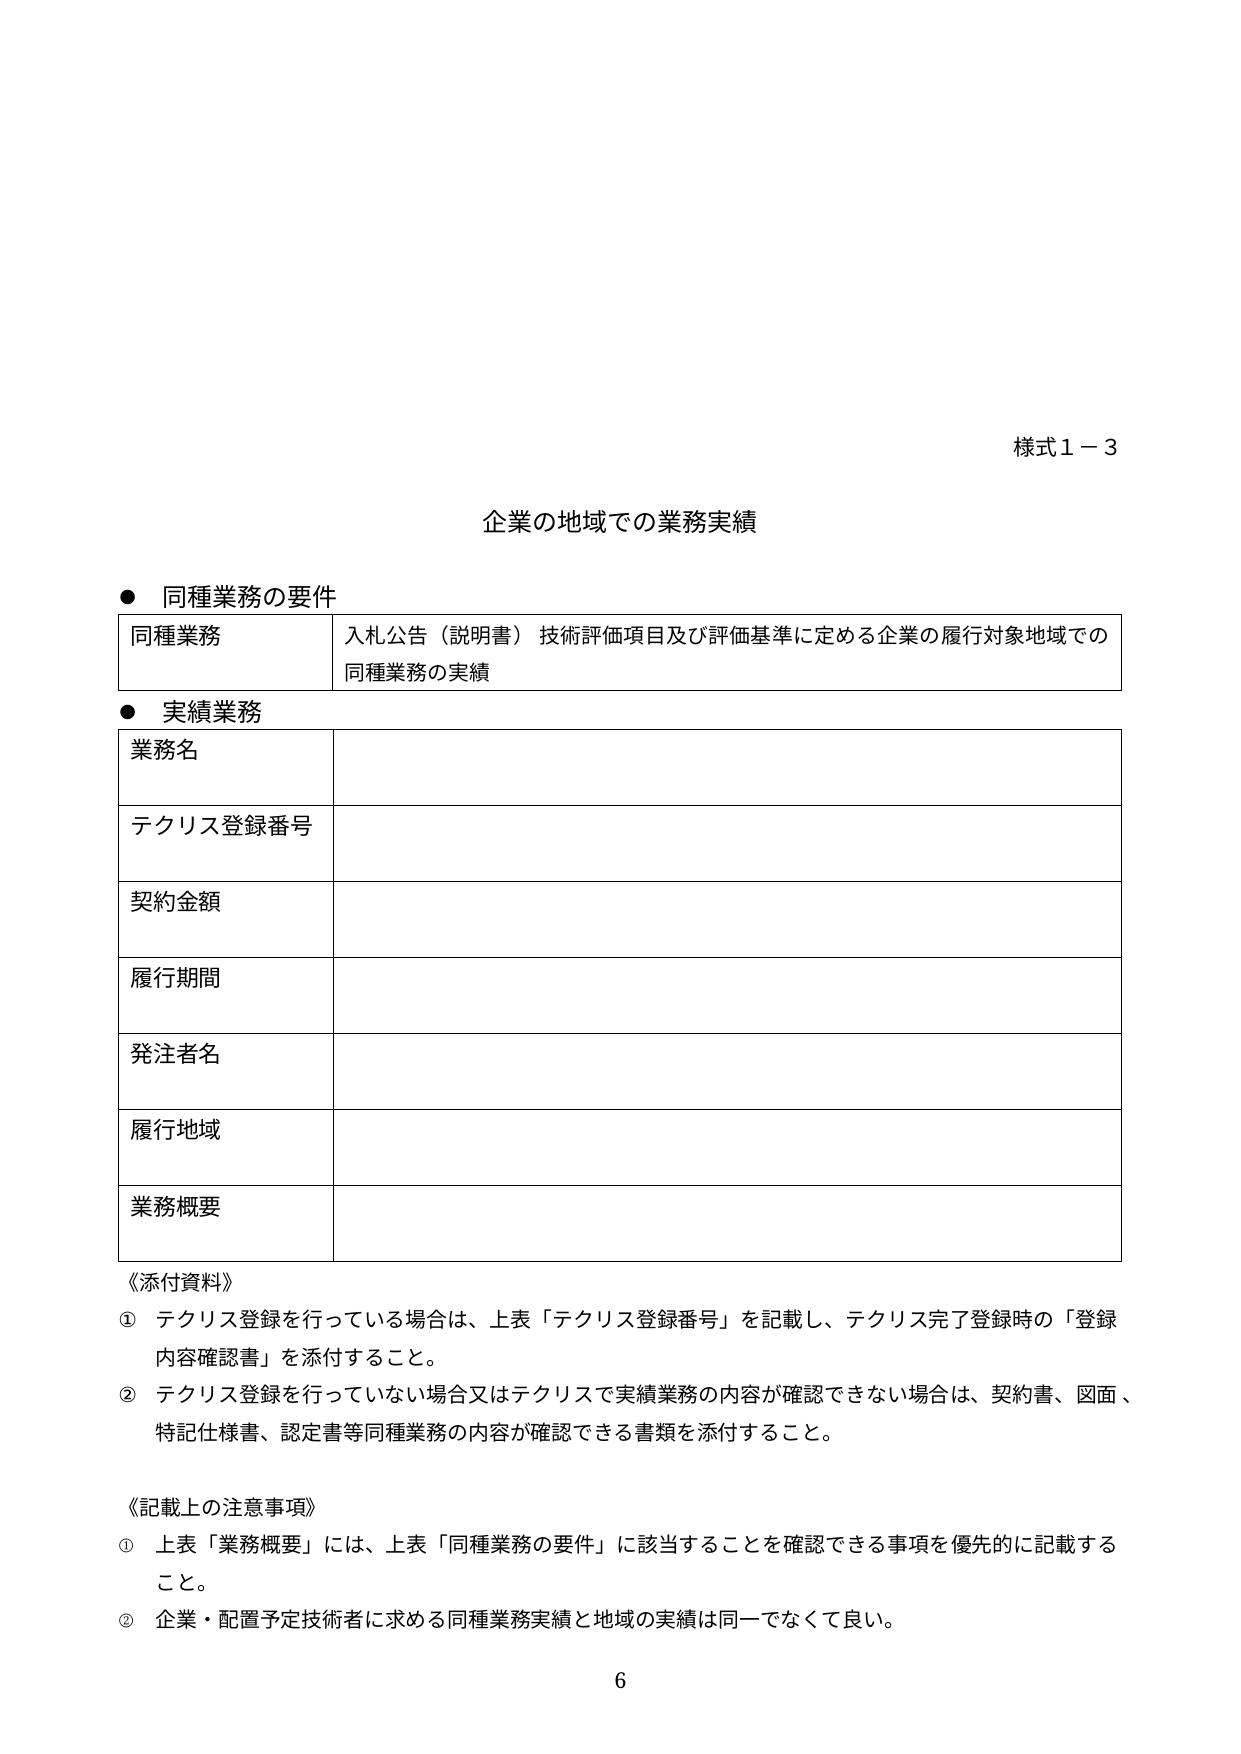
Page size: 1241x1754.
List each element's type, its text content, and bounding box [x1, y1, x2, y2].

table_cell 契約金額 [119, 882, 333, 957]
table_header 業務名 [119, 730, 333, 805]
table_cell 履行期間 [119, 958, 333, 1033]
text 様式１－３ [118, 427, 1122, 464]
table_header 同種業務 [119, 615, 332, 690]
table_header 入札公告（説明書） 技術評価項目及び評価基準に定める企業の履行対象地域での同種業務の実績 [333, 615, 1121, 690]
table_cell [334, 806, 1121, 881]
table_cell [334, 1034, 1121, 1109]
list テクリス登録を行っていない場合又はテクリスで実績業務の内容が確認できない場合は、契約書、図面、特記仕様書、認定書等同種業務の内容が確認できる書類を添付すること。 [118, 1375, 1122, 1450]
text 《添付資料》 [118, 1262, 1122, 1300]
list 企業・配置予定技術者に求める同種業務実績と地域の実績は同一でなくて良い。 [118, 1600, 1122, 1637]
list 実績業務 [118, 691, 1122, 729]
list 同種業務の要件 [118, 577, 1122, 614]
text 企業の地域での業務実績 [118, 502, 1122, 539]
list テクリス登録を行っている場合は、上表「テクリス登録番号」を記載し、テクリス完了登録時の「登録内容確認書」を添付すること。 [118, 1300, 1122, 1375]
table_cell [334, 958, 1121, 1033]
table_cell 発注者名 [119, 1034, 333, 1109]
text 《記載上の注意事項》 [118, 1487, 1122, 1525]
table_cell 業務概要 [119, 1186, 333, 1261]
list 上表「業務概要」には、上表「同種業務の要件」に該当することを確認できる事項を優先的に記載すること。 [118, 1525, 1122, 1600]
table_cell テクリス登録番号 [119, 806, 333, 881]
table_cell [334, 1186, 1121, 1261]
table_cell 履行地域 [119, 1110, 333, 1185]
table_header [334, 730, 1121, 805]
table_cell [334, 1110, 1121, 1185]
table_cell [334, 882, 1121, 957]
